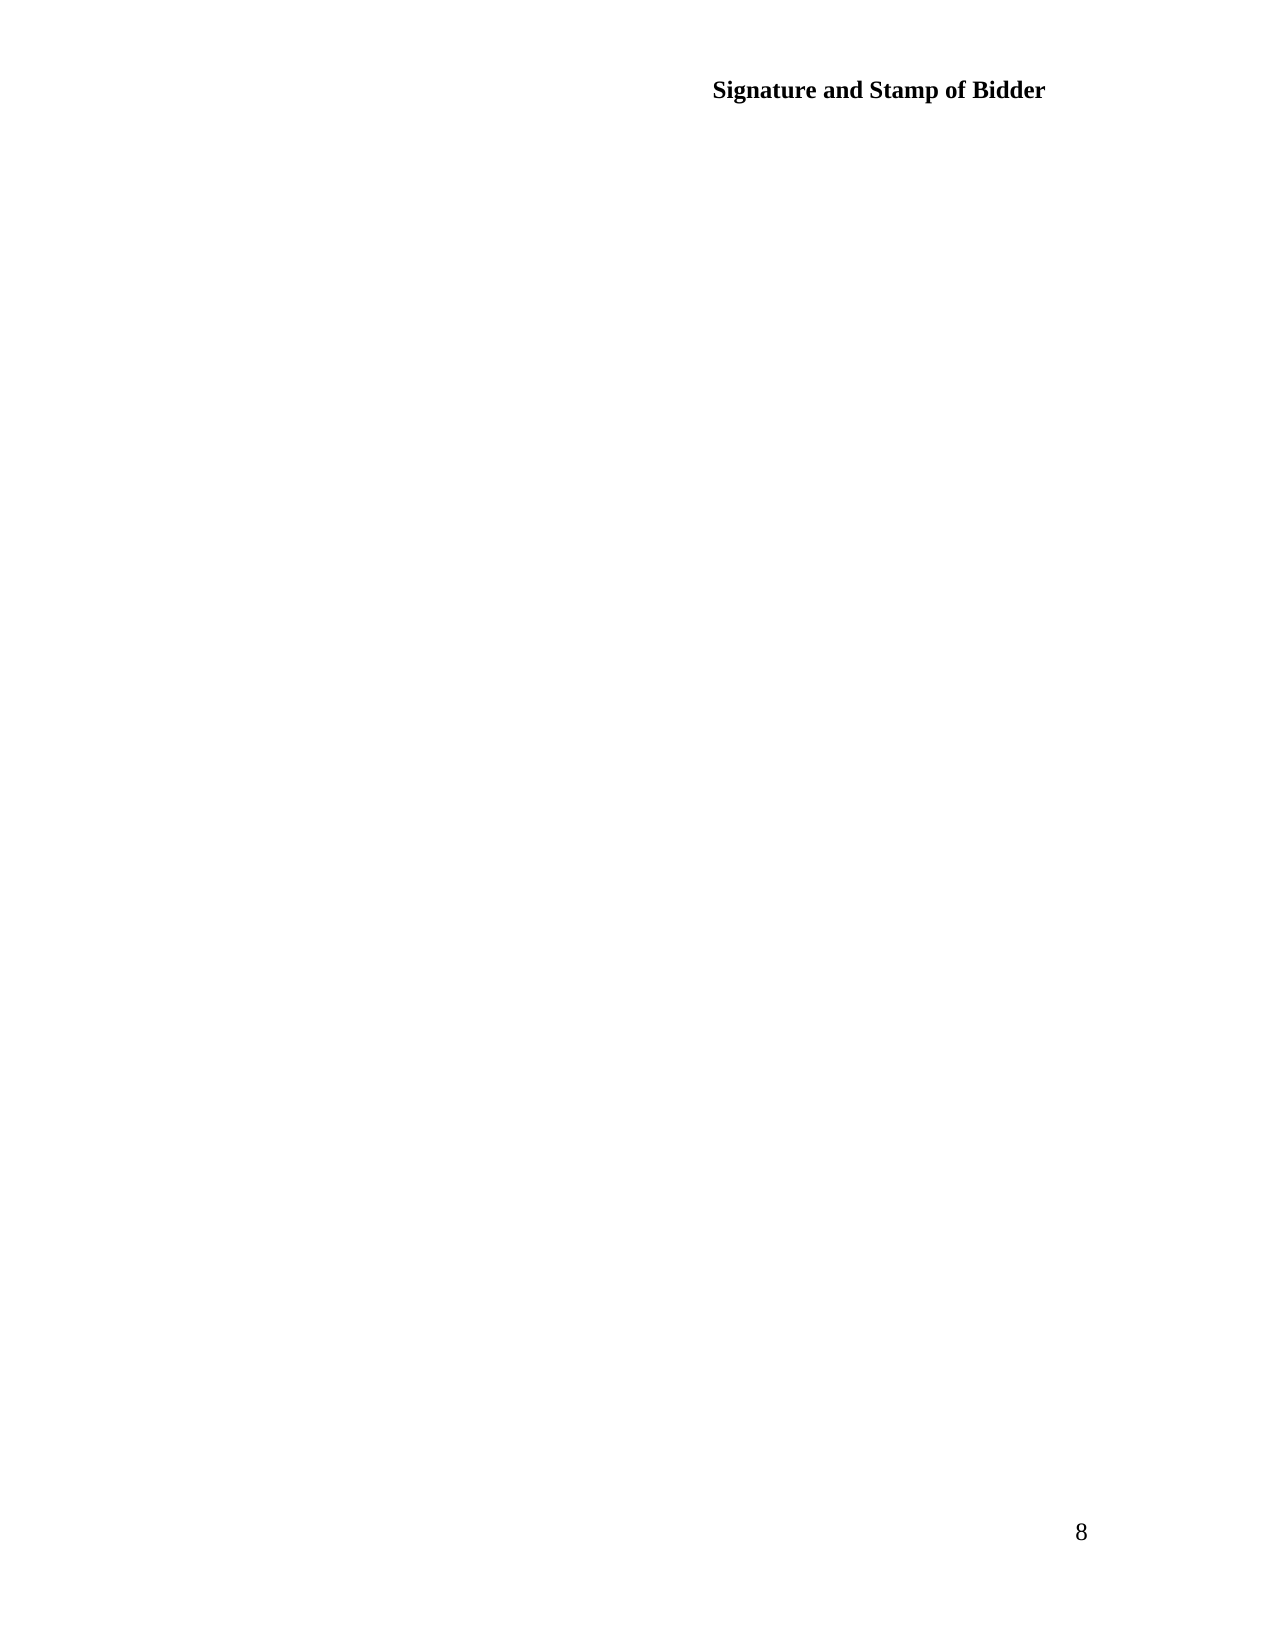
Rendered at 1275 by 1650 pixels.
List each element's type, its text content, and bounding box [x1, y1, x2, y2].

text Signature and Stamp of Bidder [637, 75, 1087, 104]
